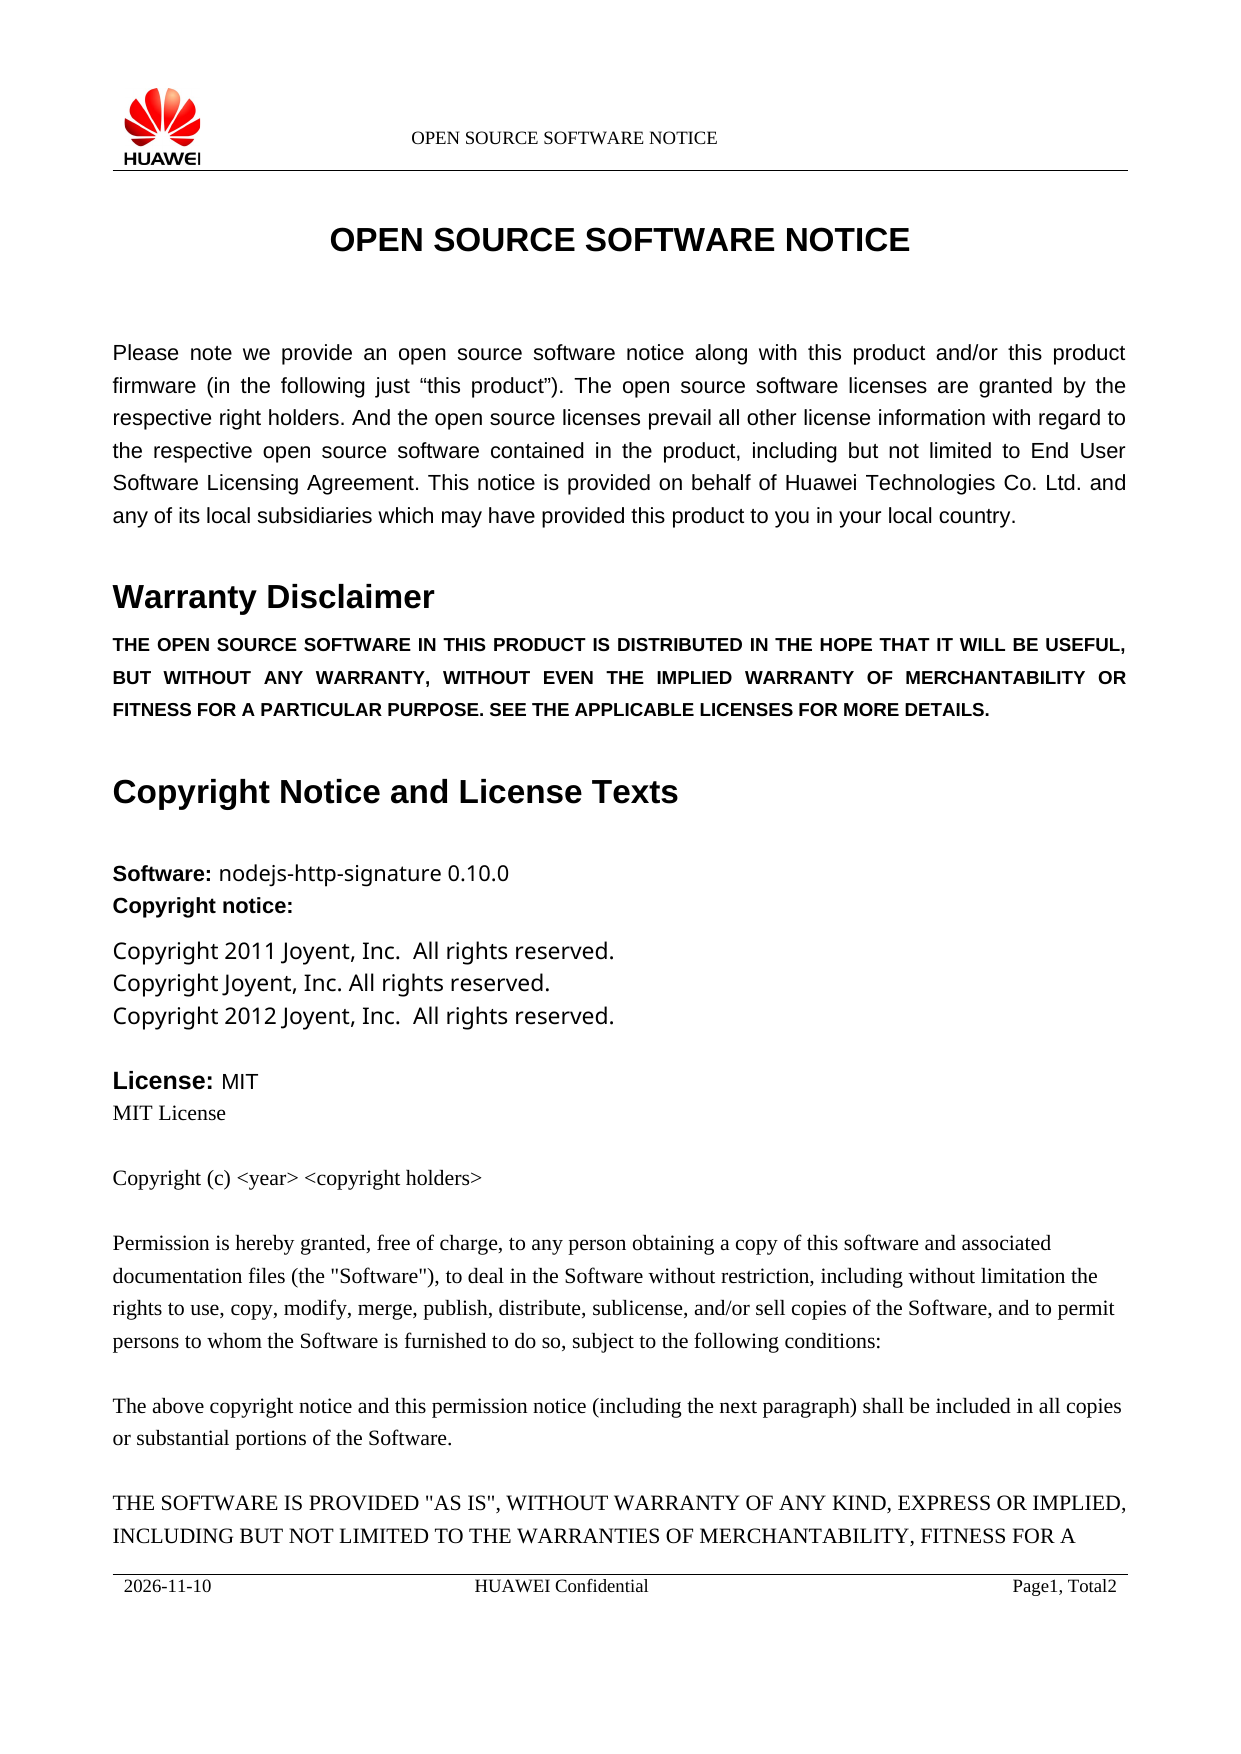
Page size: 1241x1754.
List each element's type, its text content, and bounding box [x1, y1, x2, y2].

text Copyright notice: [112, 889, 1128, 921]
title Software: nodejs-http-signature 0.10.0 [112, 856, 1128, 889]
text The open source software in this product is distributed in the hope that it will be useful, but WITHOUT ANY WARRANTY, without even the implied warranty of MERCHANTABILITY or FITNESS FOR A PARTICULAR PURPOSE. See the applicable licenses for more details. [112, 629, 1128, 726]
text Warranty Disclaimer [112, 564, 1128, 629]
text Copyright 2011 Joyent, Inc. All rights reserved. Copyright Joyent, Inc. All rights reserved. Copyright 2012 Joyent, Inc. All rights reserved. [112, 934, 1128, 1064]
text Copyright Notice and License Texts [112, 759, 1128, 824]
text Please note we provide an open source software notice along with this product and/or this product firmware (in the following just “this product”). The open source software licenses are granted by the respective right holders. And the open source licenses prevail all other license information with regard to the respective open source software contained in the product, including but not limited to End User Software Licensing Agreement. This notice is provided on behalf of Huawei Technologies Co. Ltd. and any of its local subsidiaries which may have provided this product to you in your local country. [112, 336, 1128, 531]
text License: MIT [112, 1064, 1128, 1096]
text OPEN SOURCE SOFTWARE NOTICE [112, 206, 1128, 271]
picture [124, 88, 201, 165]
